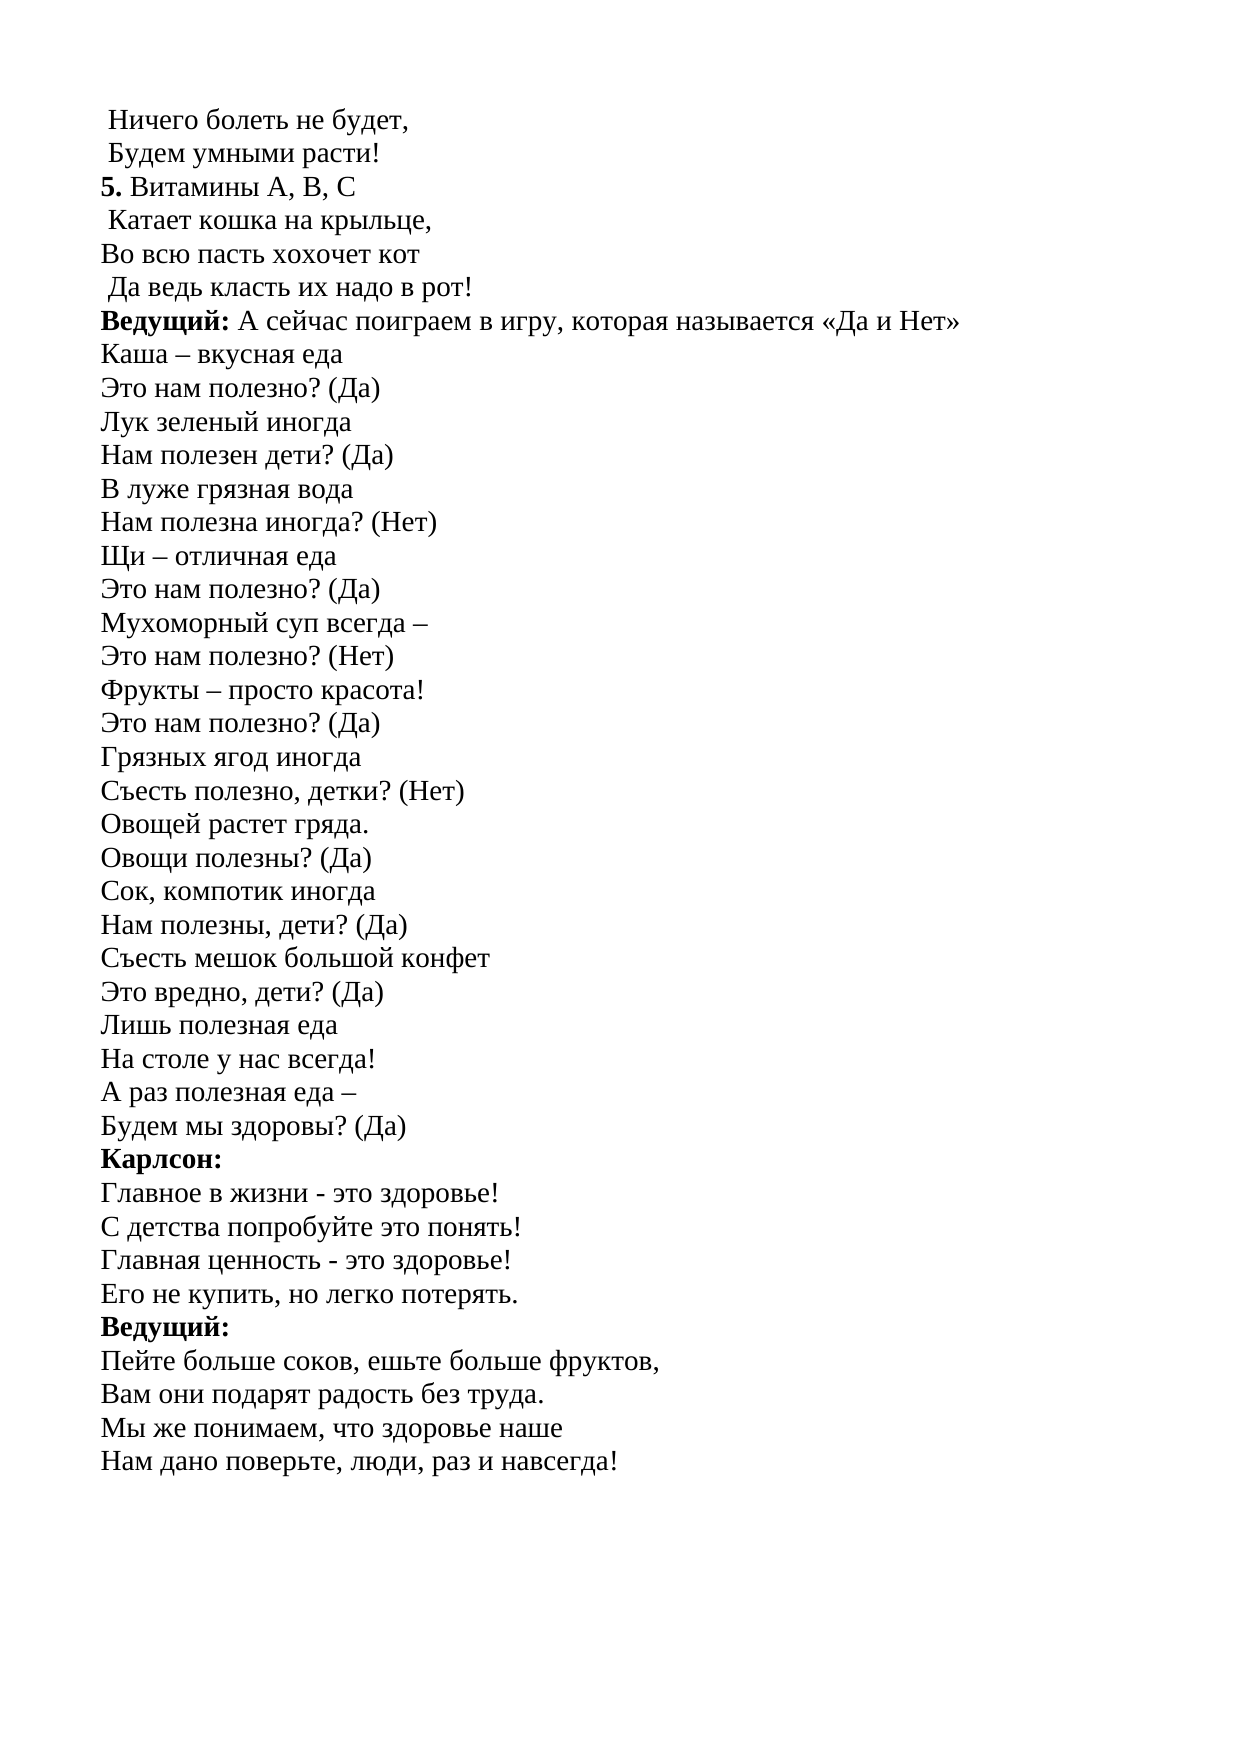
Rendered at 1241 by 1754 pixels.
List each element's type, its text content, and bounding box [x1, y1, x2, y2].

text Будем умными расти! [100, 135, 1140, 169]
text Карлсон: [100, 1142, 1140, 1175]
text Фрукты – просто красота! [100, 672, 1140, 706]
text Главное в жизни - это здоровье! [100, 1175, 1140, 1209]
text Это нам полезно? (Да) [100, 571, 1140, 605]
text Во всю пасть хохочет кот [100, 236, 1140, 269]
text Грязных ягод иногда [100, 739, 1140, 773]
text Овощей растет гряда. [100, 806, 1140, 840]
text С детства попробуйте это понять! [100, 1209, 1140, 1242]
text Мухоморный суп всегда – [100, 605, 1140, 638]
text Овощи полезны? (Да) [100, 840, 1140, 873]
text Ничего болеть не будет, [100, 102, 1140, 135]
text Это нам полезно? (Нет) [100, 638, 1140, 672]
text Нам дано поверьте, люди, раз и навсегда! [100, 1443, 1140, 1477]
text Да ведь класть их надо в рот! [100, 269, 1140, 303]
text Это нам полезно? (Да) [100, 706, 1140, 739]
text А раз полезная еда – [100, 1074, 1140, 1108]
text Ведущий: [100, 1309, 1140, 1343]
text Ведущий: А сейчас поиграем в игру, которая называется «Да и Нет» [100, 303, 1140, 337]
text Сок, компотик иногда [100, 873, 1140, 907]
text Главная ценность - это здоровье! [100, 1242, 1140, 1276]
text Нам полезны, дети? (Да) [100, 907, 1140, 940]
text В луже грязная вода [100, 471, 1140, 504]
text Пейте больше соков, ешьте больше фруктов, [100, 1343, 1140, 1376]
text Катает кошка на крыльце, [100, 202, 1140, 236]
text Это вредно, дети? (Да) [100, 974, 1140, 1007]
text Лишь полезная еда [100, 1007, 1140, 1041]
text Лук зеленый иногда [100, 404, 1140, 437]
text Мы же понимаем, что здоровье наше [100, 1410, 1140, 1443]
text Это нам полезно? (Да) [100, 370, 1140, 404]
text Нам полезна иногда? (Нет) [100, 504, 1140, 538]
text Нам полезен дети? (Да) [100, 437, 1140, 471]
text На столе у нас всегда! [100, 1041, 1140, 1074]
text Его не купить, но легко потерять. [100, 1276, 1140, 1309]
text Съесть полезно, детки? (Нет) [100, 773, 1140, 806]
text Каша – вкусная еда [100, 337, 1140, 370]
text Вам они подарят радость без труда. [100, 1376, 1140, 1410]
text Будем мы здоровы? (Да) [100, 1108, 1140, 1142]
text Съесть мешок большой конфет [100, 940, 1140, 974]
text Щи – отличная еда [100, 538, 1140, 571]
text 5. Витамины А, В, С [100, 169, 1140, 202]
